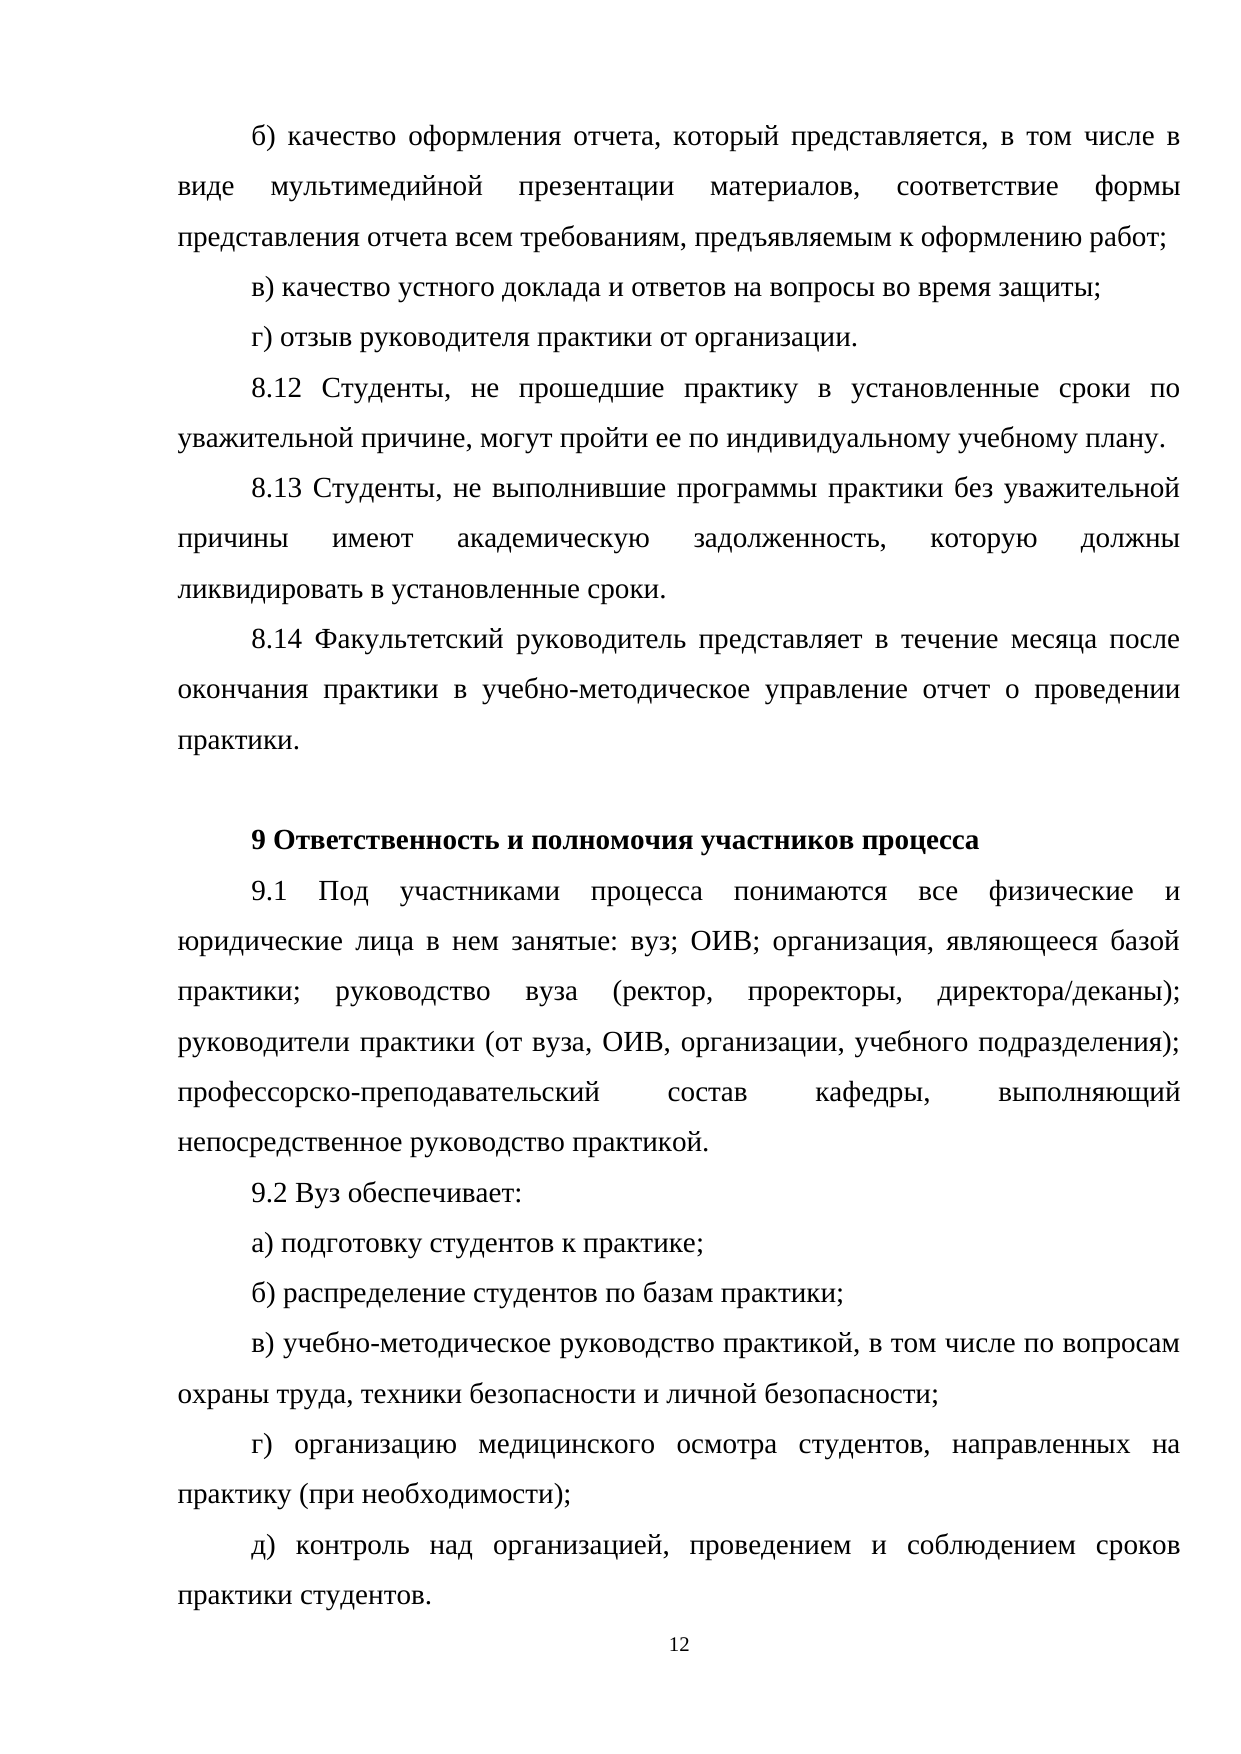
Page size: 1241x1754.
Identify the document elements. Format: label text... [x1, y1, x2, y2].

text 9.1 Под участниками процесса понимаются все физические и юридические лица в нем занятые: вуз; ОИВ; организация, являющееся базой практики; руководство вуза (ректор, проректоры, директора/деканы); руководители практики (от вуза, ОИВ, организации, учебного подразделения); профессорско-преподавательский состав кафедры, выполняющий непосредственное руководство практикой. [177, 873, 1181, 1158]
text в) учебно-методическое руководство практикой, в том числе по вопросам охраны труда, техники безопасности и личной безопасности; [177, 1326, 1181, 1409]
text г) отзыв руководителя практики от организации. [177, 319, 1181, 353]
text 8.14 Факультетский руководитель представляет в течение месяца после окончания практики в учебно-методическое управление отчет о проведении практики. [177, 621, 1181, 755]
text б) качество оформления отчета, который представляется, в том числе в виде мультимедийной презентации материалов, соответствие формы представления отчета всем требованиям, предъявляемым к оформлению работ; [177, 118, 1181, 252]
text 9 Ответственность и полномочия участников процесса [177, 822, 1181, 856]
text 9.2 Вуз обеспечивает: [177, 1175, 1181, 1208]
text д) контроль над организацией, проведением и соблюдением сроков практики студентов. [177, 1527, 1181, 1611]
text г) организацию медицинского осмотра студентов, направленных на практику (при необходимости); [177, 1426, 1181, 1510]
text б) распределение студентов по базам практики; [177, 1275, 1181, 1309]
text 8.13 Студенты, не выполнившие программы практики без уважительной причины имеют академическую задолженность, которую должны ликвидировать в установленные сроки. [177, 470, 1181, 604]
text а) подготовку студентов к практике; [177, 1225, 1181, 1258]
text 8.12 Студенты, не прошедшие практику в установленные сроки по уважительной причине, могут пройти ее по индивидуальному учебному плану. [177, 370, 1181, 453]
text в) качество устного доклада и ответов на вопросы во время защиты; [177, 269, 1181, 303]
